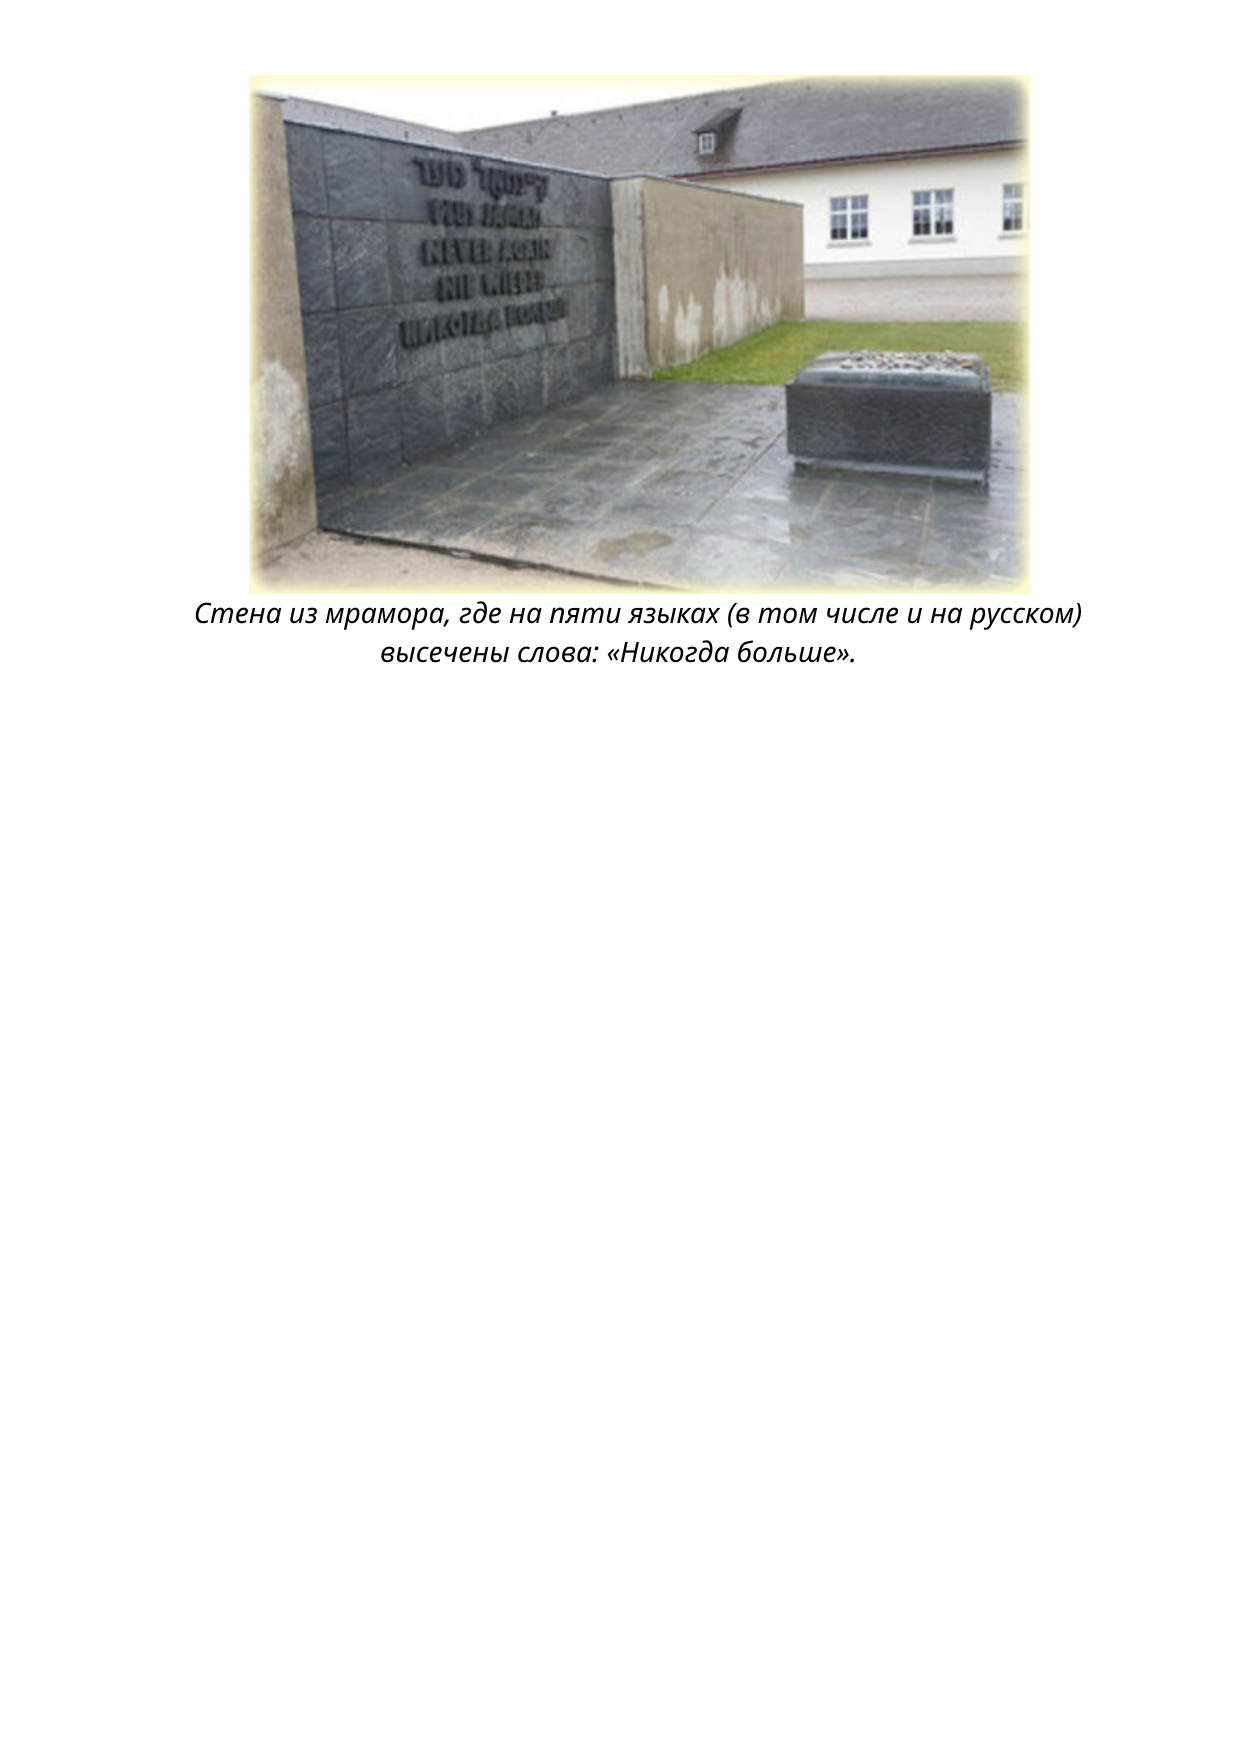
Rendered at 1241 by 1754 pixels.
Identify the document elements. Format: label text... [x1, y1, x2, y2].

picture [249, 75, 1031, 594]
text Стена из мрамора, где на пяти языках (в том числе и на русском) высечены слова: «Никогда больше». [91, 594, 1149, 670]
